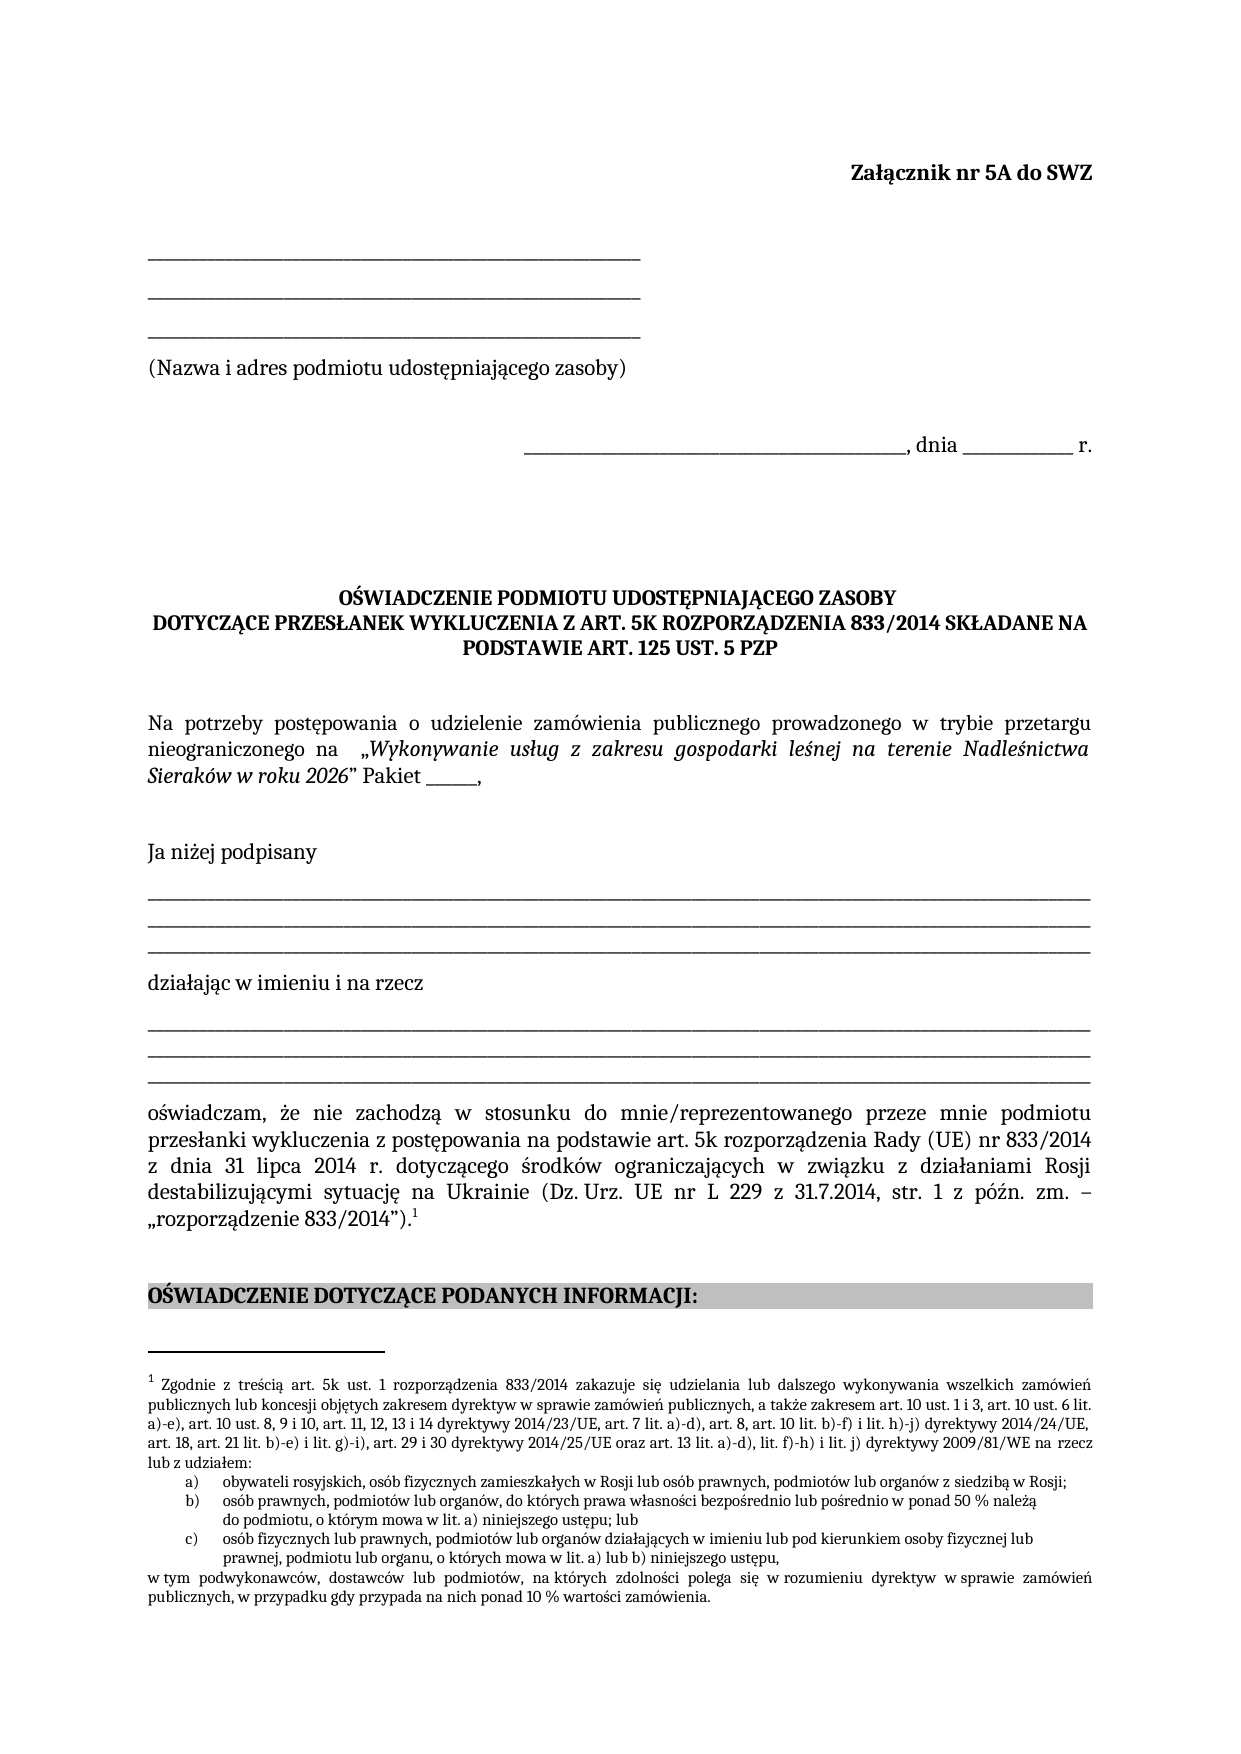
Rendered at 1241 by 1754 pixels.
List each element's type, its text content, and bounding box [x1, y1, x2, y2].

text _____________________________________________, dnia _____________ r. [148, 432, 1093, 458]
text działając w imieniu i na rzecz [148, 969, 1093, 996]
text Ja niżej podpisany [148, 839, 1093, 866]
text Na potrzeby postępowania o udzielenie zamówienia publicznego prowadzonego w trybie przetargu nieograniczonego na „Wykonywanie usług z zakresu gospodarki leśnej na terenie Nadleśnictwa Sieraków w roku 2026” Pakiet ______, [148, 711, 1093, 789]
text oświadczam, że nie zachodzą w stosunku do mnie/reprezentowanego przeze mnie podmiotu przesłanki wykluczenia z postępowania na podstawie art. 5k rozporządzenia Rady (UE) nr 833/2014 z dnia 31 lipca 2014 r. dotyczącego środków ograniczających w związku z działaniami Rosji destabilizującymi sytuację na Ukrainie (Dz. Urz. UE nr L 229 z 31.7.2014, str. 1 z późn. zm. – „rozporządzenie 833/2014”). [148, 1100, 1093, 1232]
text OŚWIADCZENIE DOTYCZĄCE PODANYCH INFORMACJI: [148, 1283, 1093, 1309]
text __________________________________________________________ [148, 277, 1093, 303]
text _____________________________________________________________________________________________________________________________________________________________________________________________________________________________________________________________________________________________________________________________________________ [148, 1008, 1093, 1087]
text _____________________________________________________________________________________________________________________________________________________________________________________________________________________________________________________________________________________________________________________________________________ [148, 878, 1093, 957]
text (Nazwa i adres podmiotu udostępniającego zasoby) [148, 354, 1093, 381]
text __________________________________________________________ [148, 316, 1093, 342]
text Załącznik nr 5A do SWZ [148, 160, 1093, 186]
text __________________________________________________________ [148, 238, 1093, 264]
text OŚWIADCZENIE PODMIOTU UDOSTĘPNIAJĄCEGO ZASOBY DOTYCZĄCE PRZESŁANEK WYKLUCZENIA Z ART. 5K ROZPORZĄDZENIA 833/2014 SKŁADANE NA PODSTAWIE ART. 125 UST. 5 PZP [148, 585, 1093, 661]
